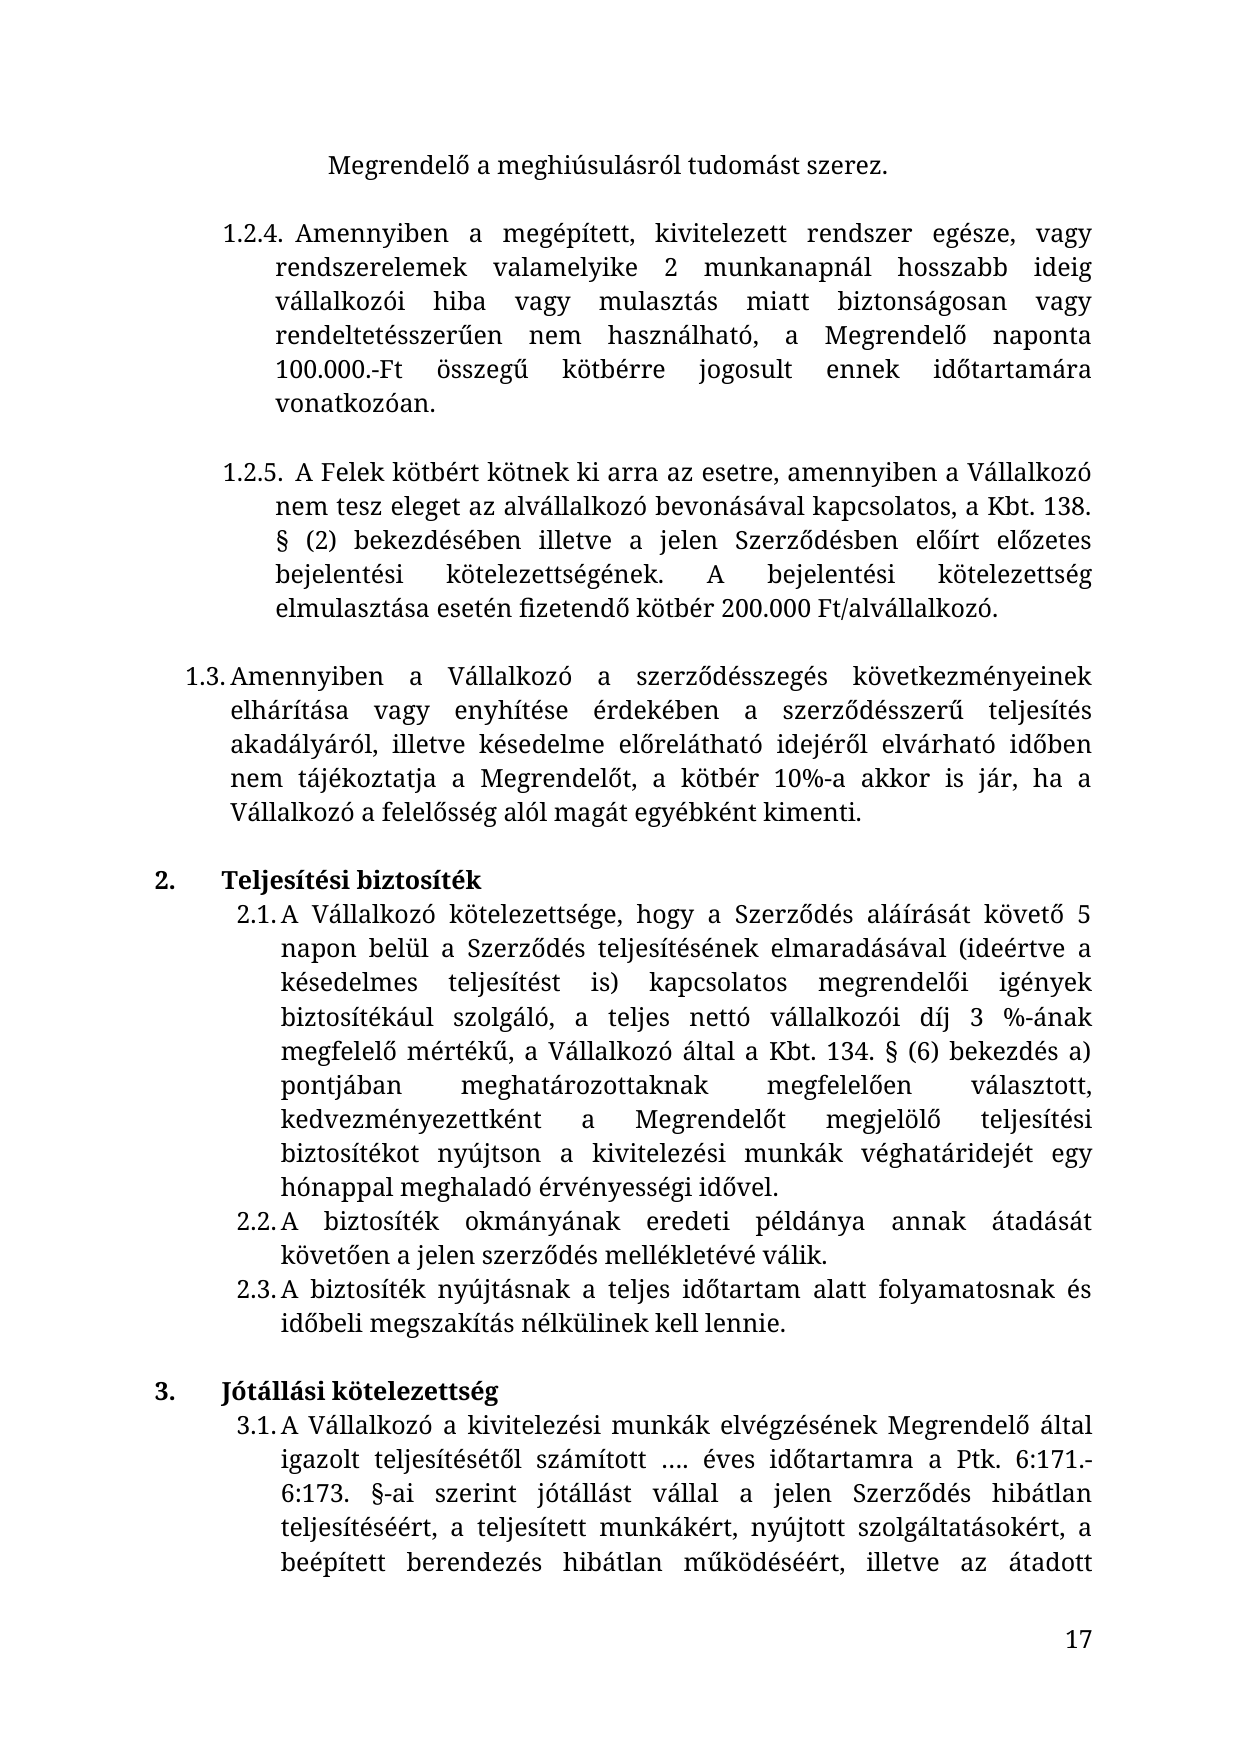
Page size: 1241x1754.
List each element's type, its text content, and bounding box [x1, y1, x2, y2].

list A Vállalkozó kötelezettsége, hogy a Szerződés aláírását követő 5 napon belül a Szerződés teljesítésének elmaradásával (ideértve a késedelmes teljesítést is) kapcsolatos megrendelői igények biztosítékául szolgáló, a teljes nettó vállalkozói díj 3 %-ának megfelelő mértékű, a Vállalkozó által a Kbt. 134. § (6) bekezdés a) pontjában meghatározottaknak megfelelően választott, kedvezményezettként a Megrendelőt megjelölő teljesítési biztosítékot nyújtson a kivitelezési munkák véghatáridejét egy hónappal meghaladó érvényességi idővel. [236, 897, 1093, 1203]
list Amennyiben a megépített, kivitelezett rendszer egésze, vagy rendszerelemek valamelyike 2 munkanapnál hosszabb ideig vállalkozói hiba vagy mulasztás miatt biztonságosan vagy rendeltetésszerűen nem használható, a Megrendelő naponta 100.000.-Ft összegű kötbérre jogosult ennek időtartamára vonatkozóan. [223, 216, 1093, 420]
list Jótállási kötelezettség [148, 1374, 1093, 1408]
list A Felek kötbért kötnek ki arra az esetre, amennyiben a Vállalkozó nem tesz eleget az alvállalkozó bevonásával kapcsolatos, a Kbt. 138. § (2) bekezdésében illetve a jelen Szerződésben előírt előzetes bejelentési kötelezettségének. A bejelentési kötelezettség elmulasztása esetén fizetendő kötbér 200.000 Ft/alvállalkozó. [223, 454, 1093, 624]
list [260, 148, 1093, 182]
list Amennyiben a Vállalkozó a szerződésszegés következményeinek elhárítása vagy enyhítése érdekében a szerződésszerű teljesítés akadályáról, illetve késedelme előrelátható idejéről elvárható időben nem tájékoztatja a Megrendelőt, a kötbér 10%-a akkor is jár, ha a Vállalkozó a felelősség alól magát egyébként kimenti. [185, 658, 1093, 829]
list A biztosíték nyújtásnak a teljes időtartam alatt folyamatosnak és időbeli megszakítás nélkülinek kell lennie. [236, 1272, 1093, 1340]
list A biztosíték okmányának eredeti példánya annak átadását követően a jelen szerződés mellékletévé válik. [236, 1203, 1093, 1272]
list Teljesítési biztosíték [148, 863, 1093, 897]
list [236, 1408, 1093, 1578]
